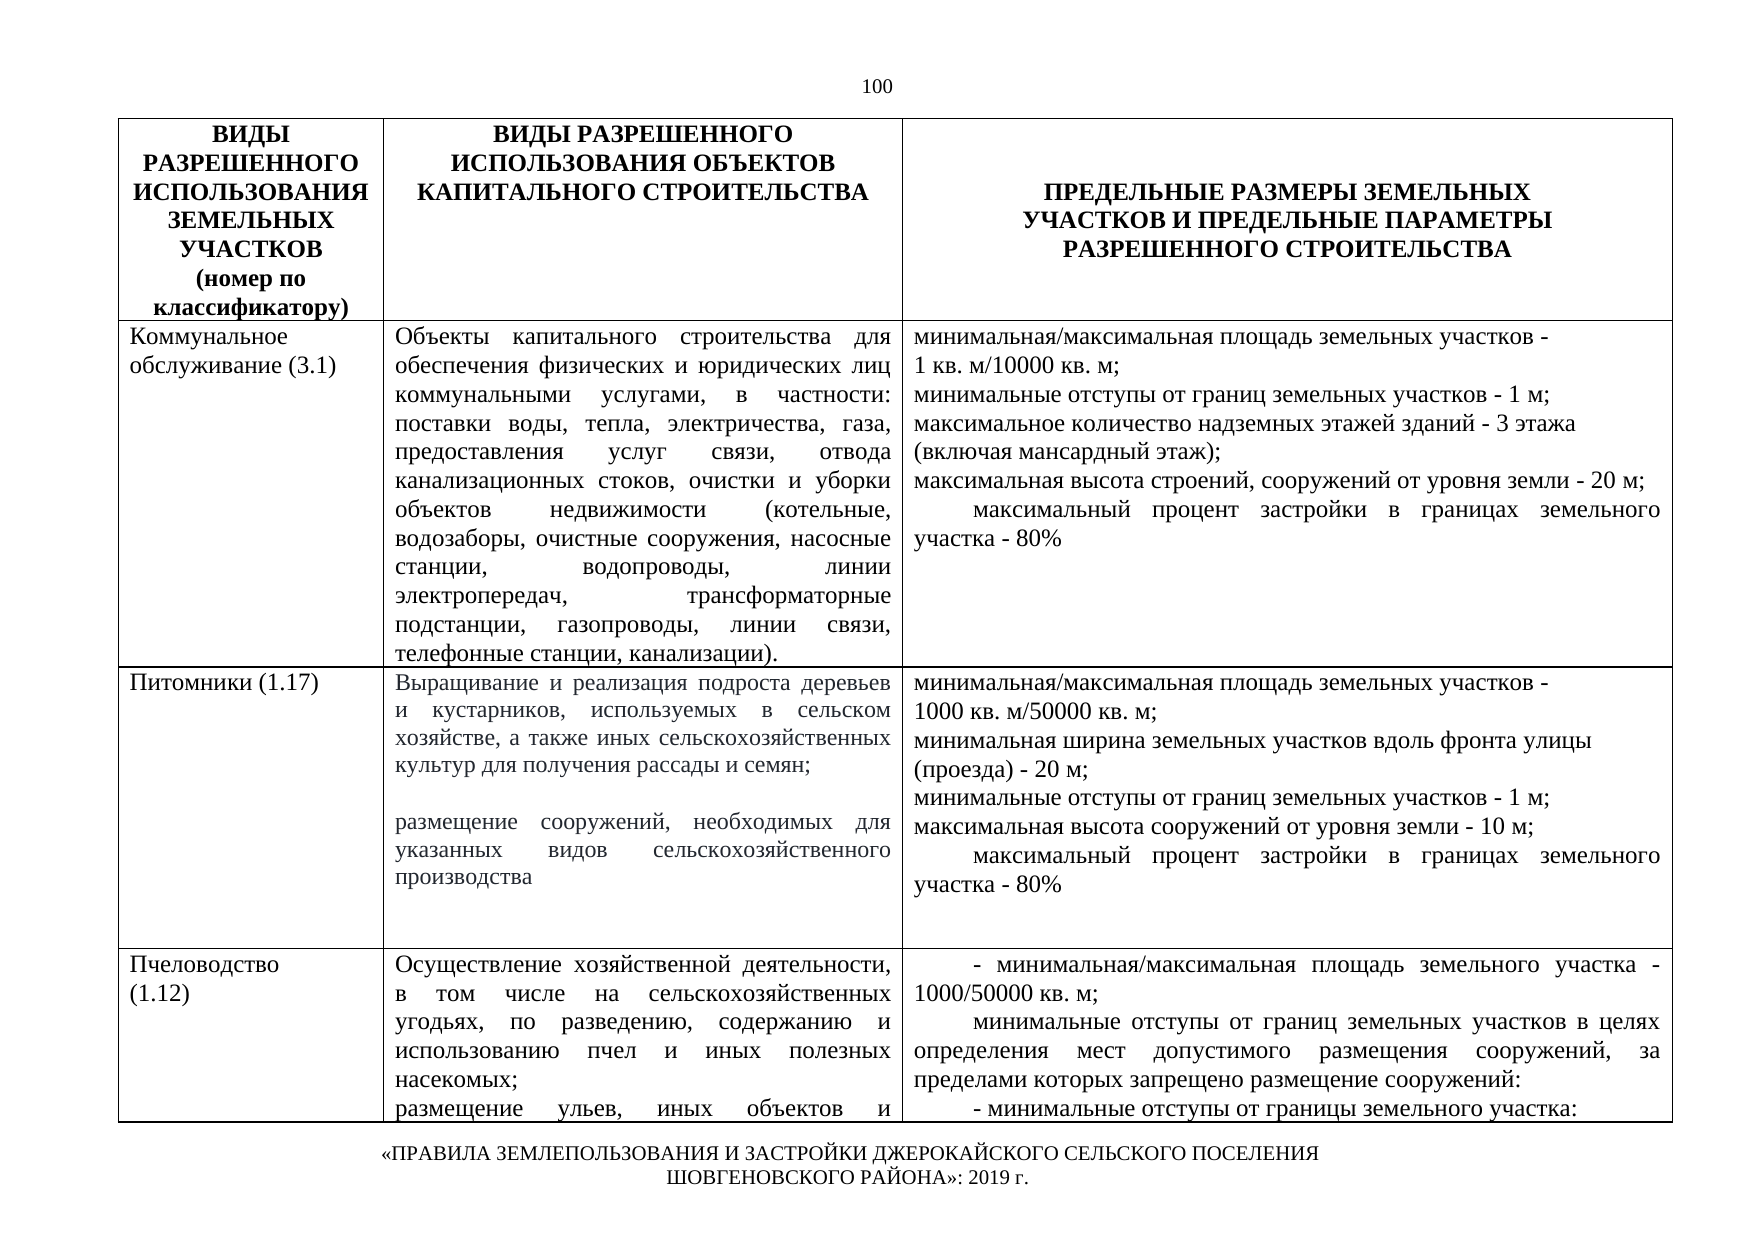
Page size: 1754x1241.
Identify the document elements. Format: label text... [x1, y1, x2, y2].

table_header ПРЕДЕЛЬНЫЕ РАЗМЕРЫ ЗЕМЕЛЬНЫХ УЧАСТКОВ И ПРЕДЕЛЬНЫЕ ПАРАМЕТРЫ РАЗРЕШЕННОГО СТРОИТЕЛЬСТВА [903, 119, 1672, 320]
table_cell минимальная/максимальная площадь земельных участков - 1 кв. м/10000 кв. м; минимальные отступы от границ земельных участков - 1 м; максимальное количество надземных этажей зданий - 3 этажа (включая мансардный этаж); максимальная высота строений, сооружений от уровня земли - 20 м; максимальный процент застройки в границах земельного участка - 80% [903, 321, 1672, 666]
table_cell минимальная/максимальная площадь земельных участков - 1000 кв. м/50000 кв. м; минимальная ширина земельных участков вдоль фронта улицы (проезда) - 20 м; минимальные отступы от границ земельных участков - 1 м; максимальная высота сооружений от уровня земли - 10 м; максимальный процент застройки в границах земельного участка - 80% [903, 668, 1672, 948]
table_cell Питомники (1.17) [119, 668, 383, 948]
table_cell Коммунальное обслуживание (3.1) [119, 321, 383, 666]
table_header ВИДЫ РАЗРЕШЕННОГО ИСПОЛЬЗОВАНИЯ ЗЕМЕЛЬНЫХ УЧАСТКОВ (номер по классификатору) [119, 119, 383, 320]
table_cell Выращивание и реализация подроста деревьев и кустарников, используемых в сельском хозяйстве, а также иных сельскохозяйственных культур для получения рассады и семян; размещение сооружений, необходимых для указанных видов сельскохозяйственного производства [384, 668, 902, 948]
table_cell Объекты капитального строительства для обеспечения физических и юридических лиц коммунальными услугами, в частности: поставки воды, тепла, электричества, газа, предоставления услуг связи, отвода канализационных стоков, очистки и уборки объектов недвижимости (котельные, водозаборы, очистные сооружения, насосные станции, водопроводы, линии электропередач, трансформаторные подстанции, газопроводы, линии связи, телефонные станции, канализации). [384, 321, 902, 666]
table_cell Пчеловодство (1.12) [119, 949, 383, 1121]
table_header ВИДЫ РАЗРЕШЕННОГО ИСПОЛЬЗОВАНИЯ ОБЪЕКТОВ КАПИТАЛЬНОГО СТРОИТЕЛЬСТВА [384, 119, 902, 320]
